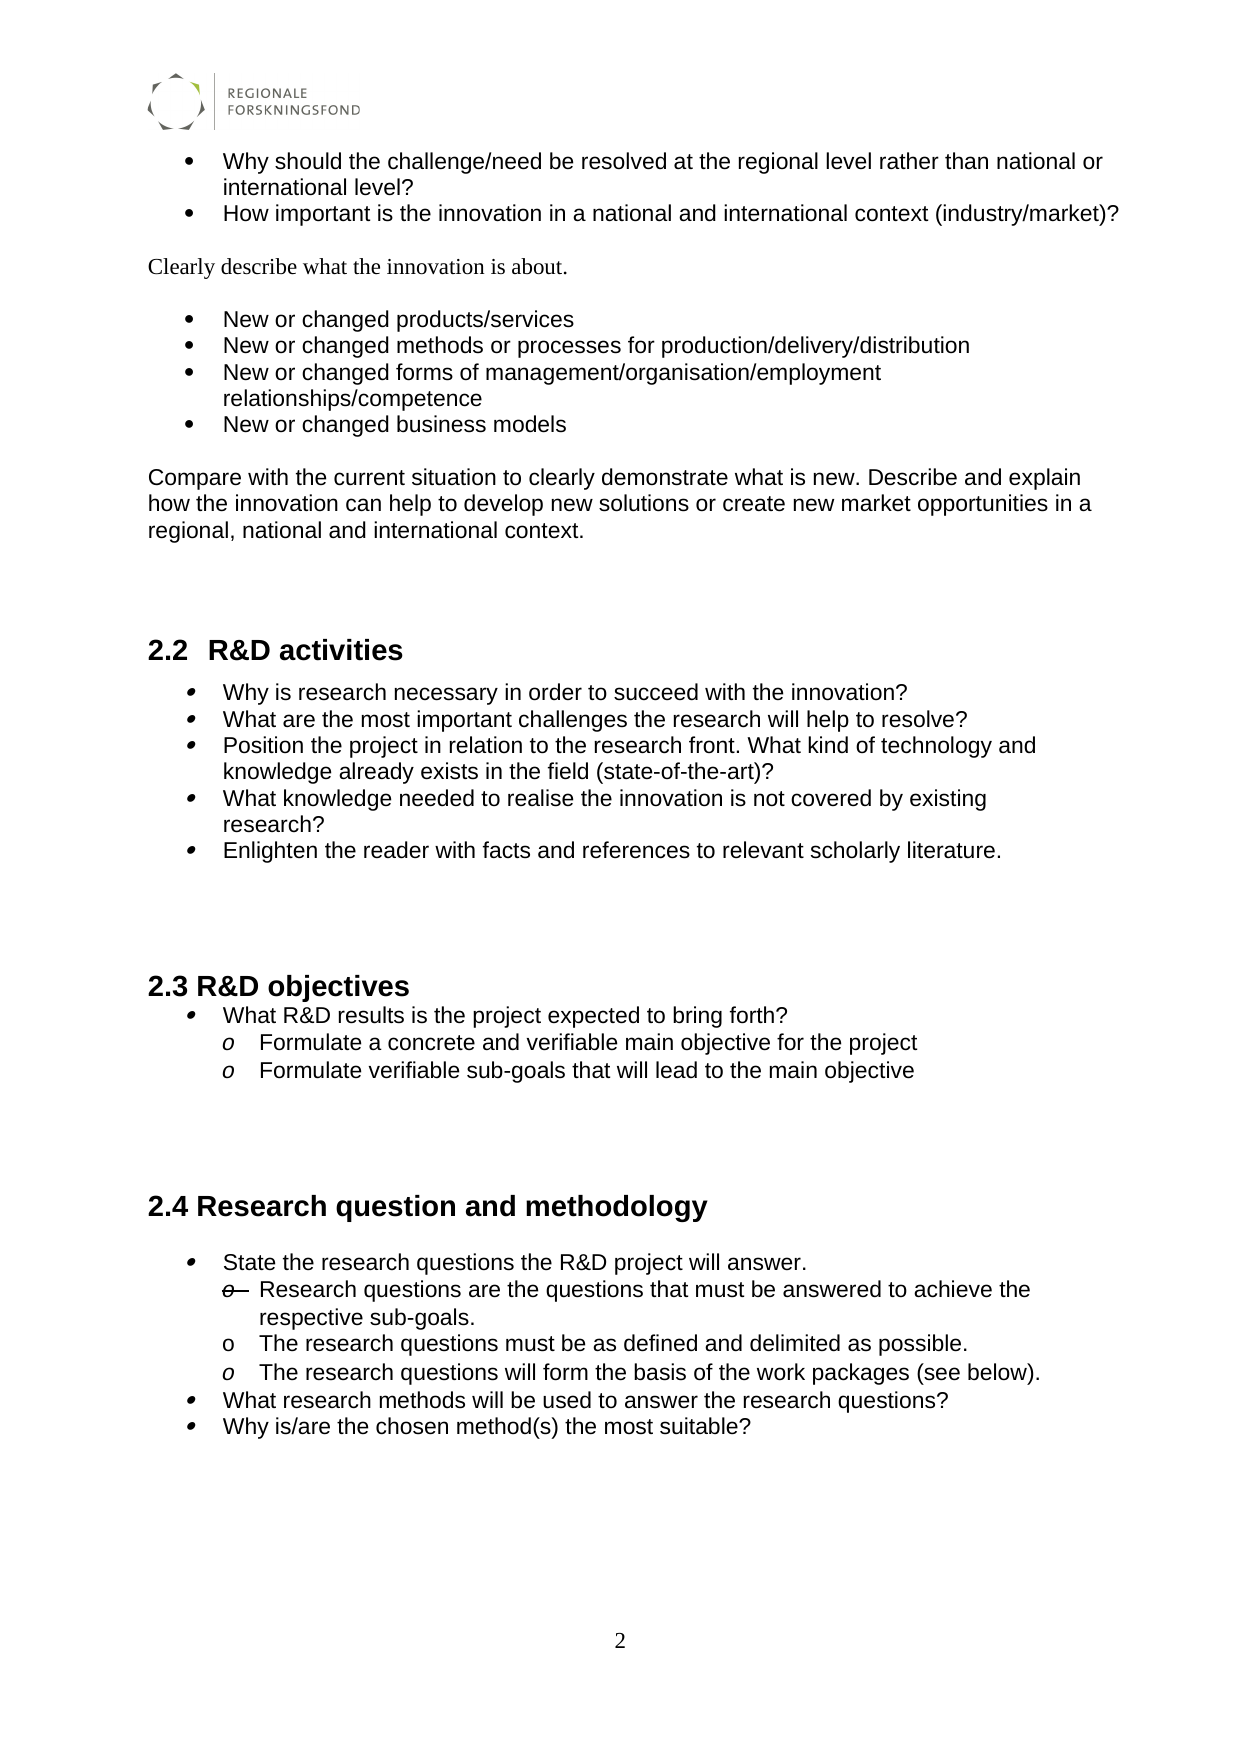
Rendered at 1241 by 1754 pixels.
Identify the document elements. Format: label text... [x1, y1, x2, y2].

list Why is/are the chosen method(s) the most suitable? [185, 1413, 1093, 1440]
list State the research questions the R&D project will answer. [185, 1249, 1093, 1276]
text Clearly describe what the innovation is about. [148, 253, 1093, 279]
list What research methods will be used to answer the research questions? [185, 1387, 1093, 1413]
subtitle 2.4 Research question and methodology [148, 1189, 1093, 1223]
list New or changed products/services [185, 306, 1093, 332]
list How important is the innovation in a national and international context (industry/market)? [185, 200, 1122, 227]
list Why is research necessary in order to succeed with the innovation? [185, 679, 1093, 706]
list New or changed methods or processes for production/delivery/distribution [185, 332, 1093, 358]
list Research questions are the questions that must be answered to achieve the respective sub-goals. [221, 1276, 1093, 1330]
picture [147, 73, 360, 130]
list Formulate verifiable sub-goals that will lead to the main objective [221, 1057, 1093, 1085]
list The research questions will form the basis of the work packages (see below). [221, 1359, 1093, 1387]
subtitle R&D activities [148, 633, 1093, 667]
list Position the project in relation to the research front. What kind of technology and knowledge already exists in the field (state-of-the-art)? [185, 732, 1093, 784]
list New or changed business models [185, 411, 1093, 437]
list Formulate a concrete and verifiable main objective for the project [221, 1029, 1093, 1057]
list The research questions must be as defined and delimited as possible. [221, 1330, 1093, 1359]
list What knowledge needed to realise the innovation is not covered by existing research? [185, 784, 1093, 837]
list New or changed forms of management/organisation/employment relationships/competence [185, 358, 1093, 411]
list What are the most important challenges the research will help to resolve? [185, 706, 1093, 732]
subtitle 2.3 R&D objectives [148, 969, 1093, 1002]
list What R&D results is the project expected to bring forth? [185, 1002, 1093, 1029]
list Why should the challenge/need be resolved at the regional level rather than national or international level? [185, 148, 1122, 200]
text Compare with the current situation to clearly demonstrate what is new. Describe and explain how the innovation can help to develop new solutions or create new market opportunities in a regional, national and international context. [148, 464, 1093, 543]
list Enlighten the reader with facts and references to relevant scholarly literature. [185, 837, 1093, 864]
